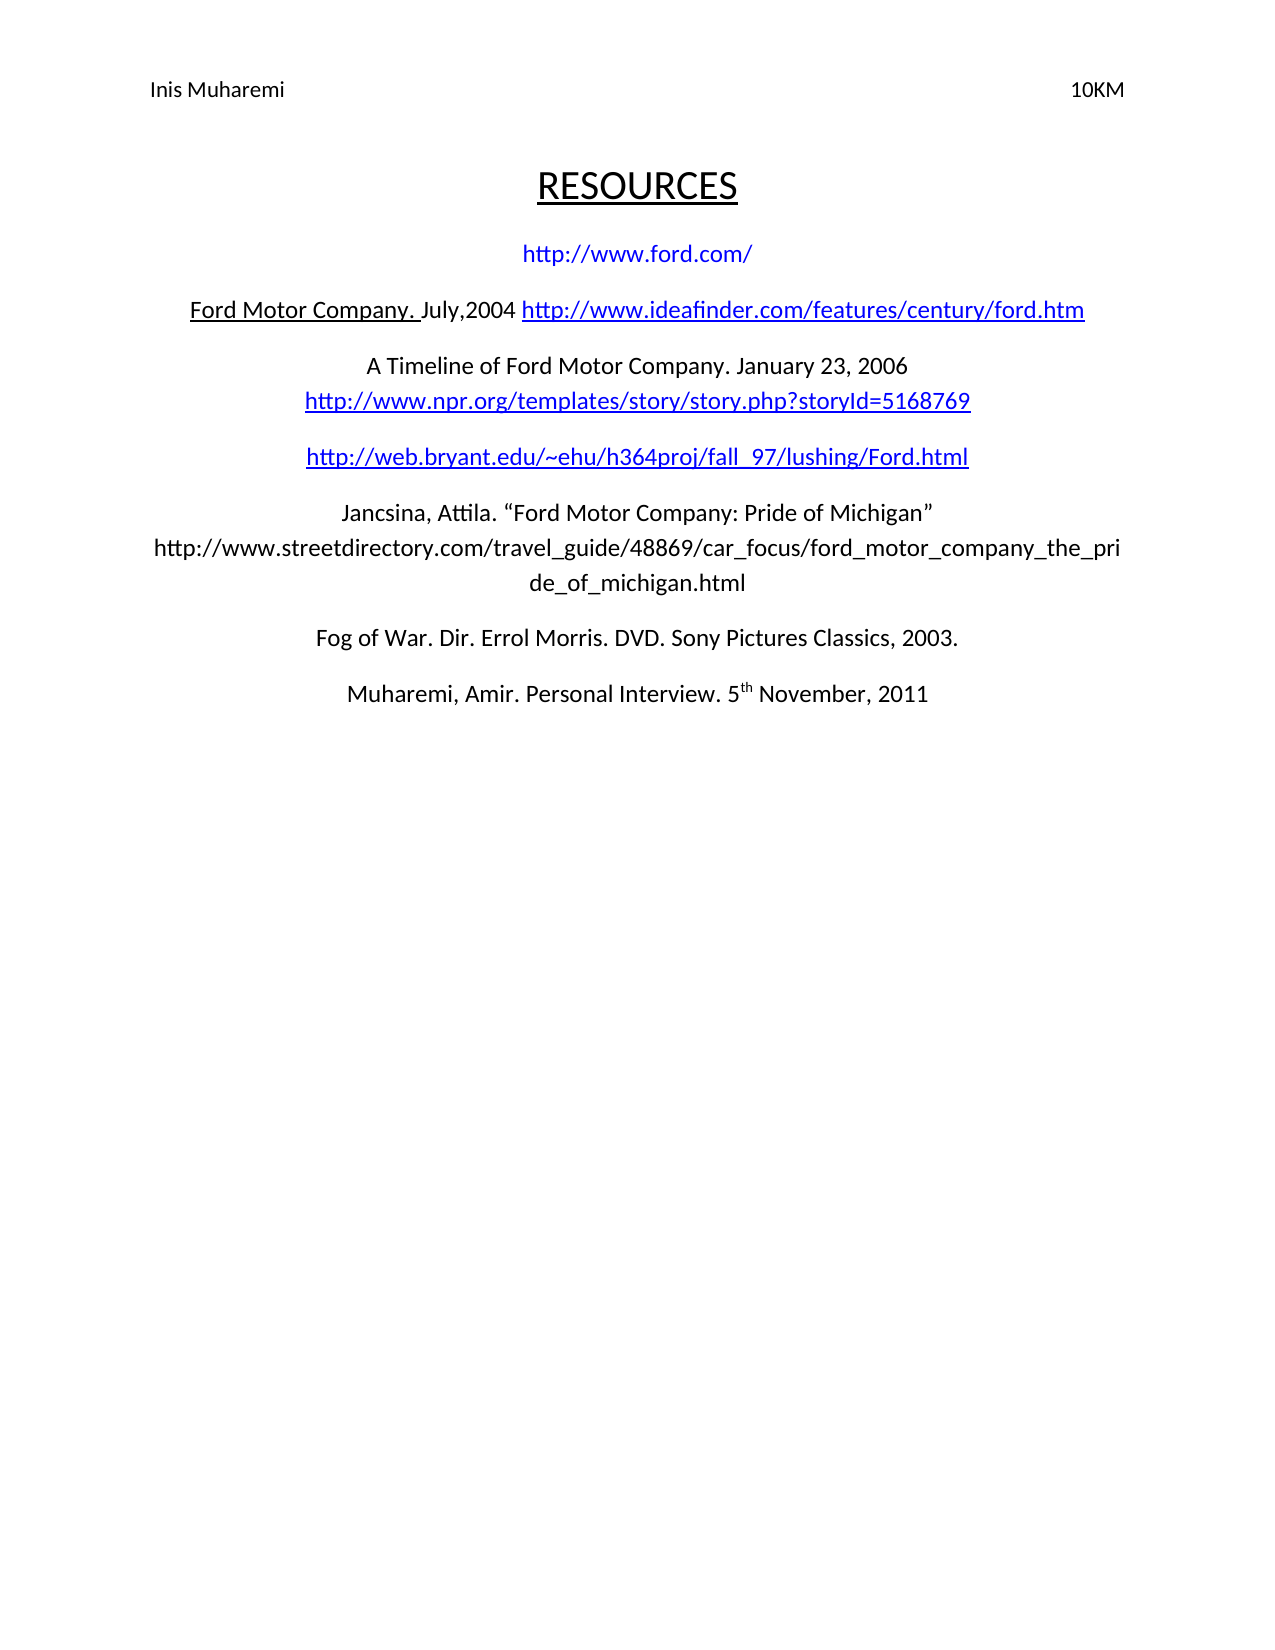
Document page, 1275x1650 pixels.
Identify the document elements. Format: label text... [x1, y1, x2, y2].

text Fog of War. Dir. Errol Morris. DVD. Sony Pictures Classics, 2003. [150, 622, 1125, 653]
text A Timeline of Ford Motor Company. January 23, 2006 http://www.npr.org/templates/story/story.php?storyId=5168769 [150, 350, 1125, 416]
text http://www.ford.com/ [150, 238, 1125, 269]
text Jancsina, Attila. “Ford Motor Company: Pride of Michigan” http://www.streetdirectory.com/travel_guide/48869/car_focus/ford_motor_company_the_pride_of_michigan.html [150, 497, 1125, 597]
text http://web.bryant.edu/~ehu/h364proj/fall_97/lushing/Ford.html [150, 441, 1125, 471]
text Muharemi, Amir. Personal Interview. 5th November, 2011 [150, 678, 1125, 709]
text RESOURCES [150, 159, 1125, 210]
text Ford Motor Company. July,2004 http://www.ideafinder.com/features/century/ford.htm [150, 294, 1125, 325]
